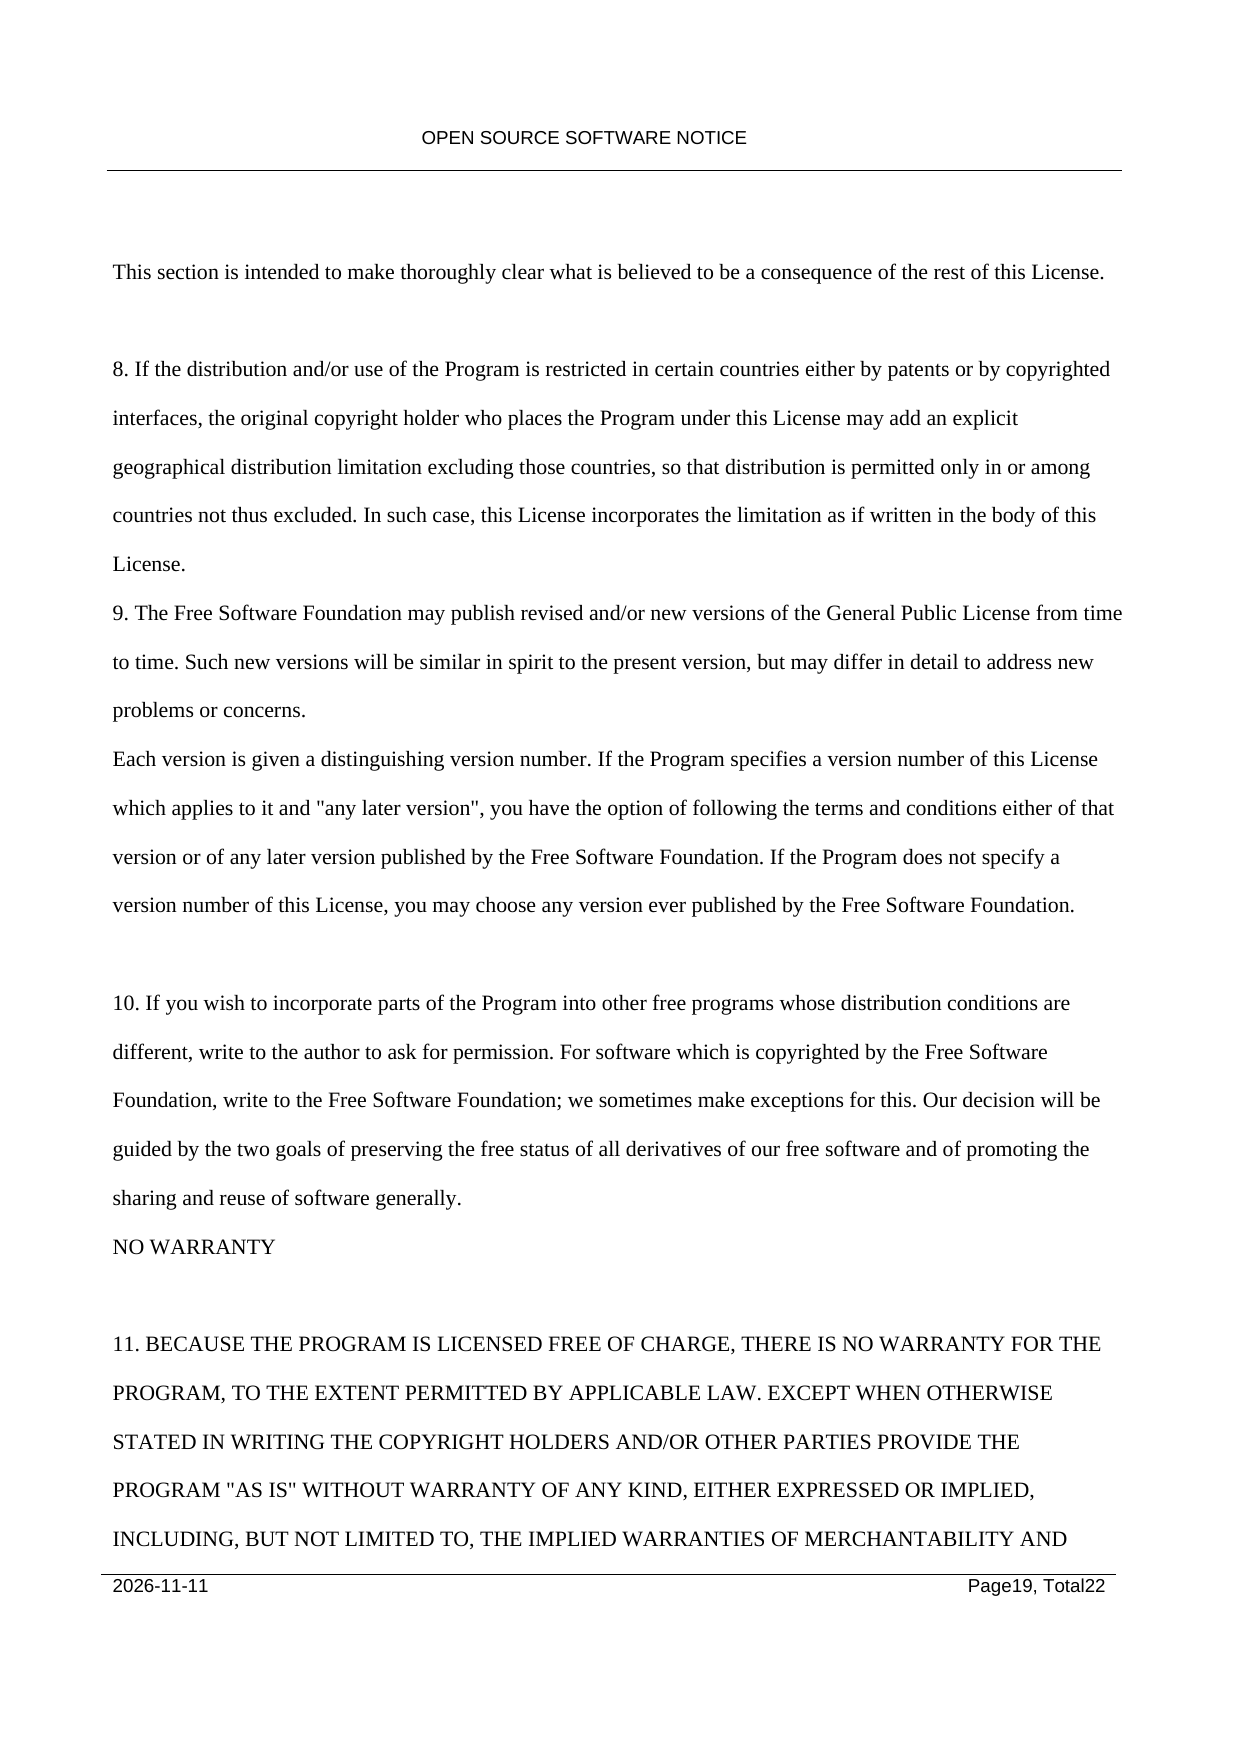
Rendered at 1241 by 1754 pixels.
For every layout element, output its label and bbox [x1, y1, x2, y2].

text [112, 206, 1128, 1555]
